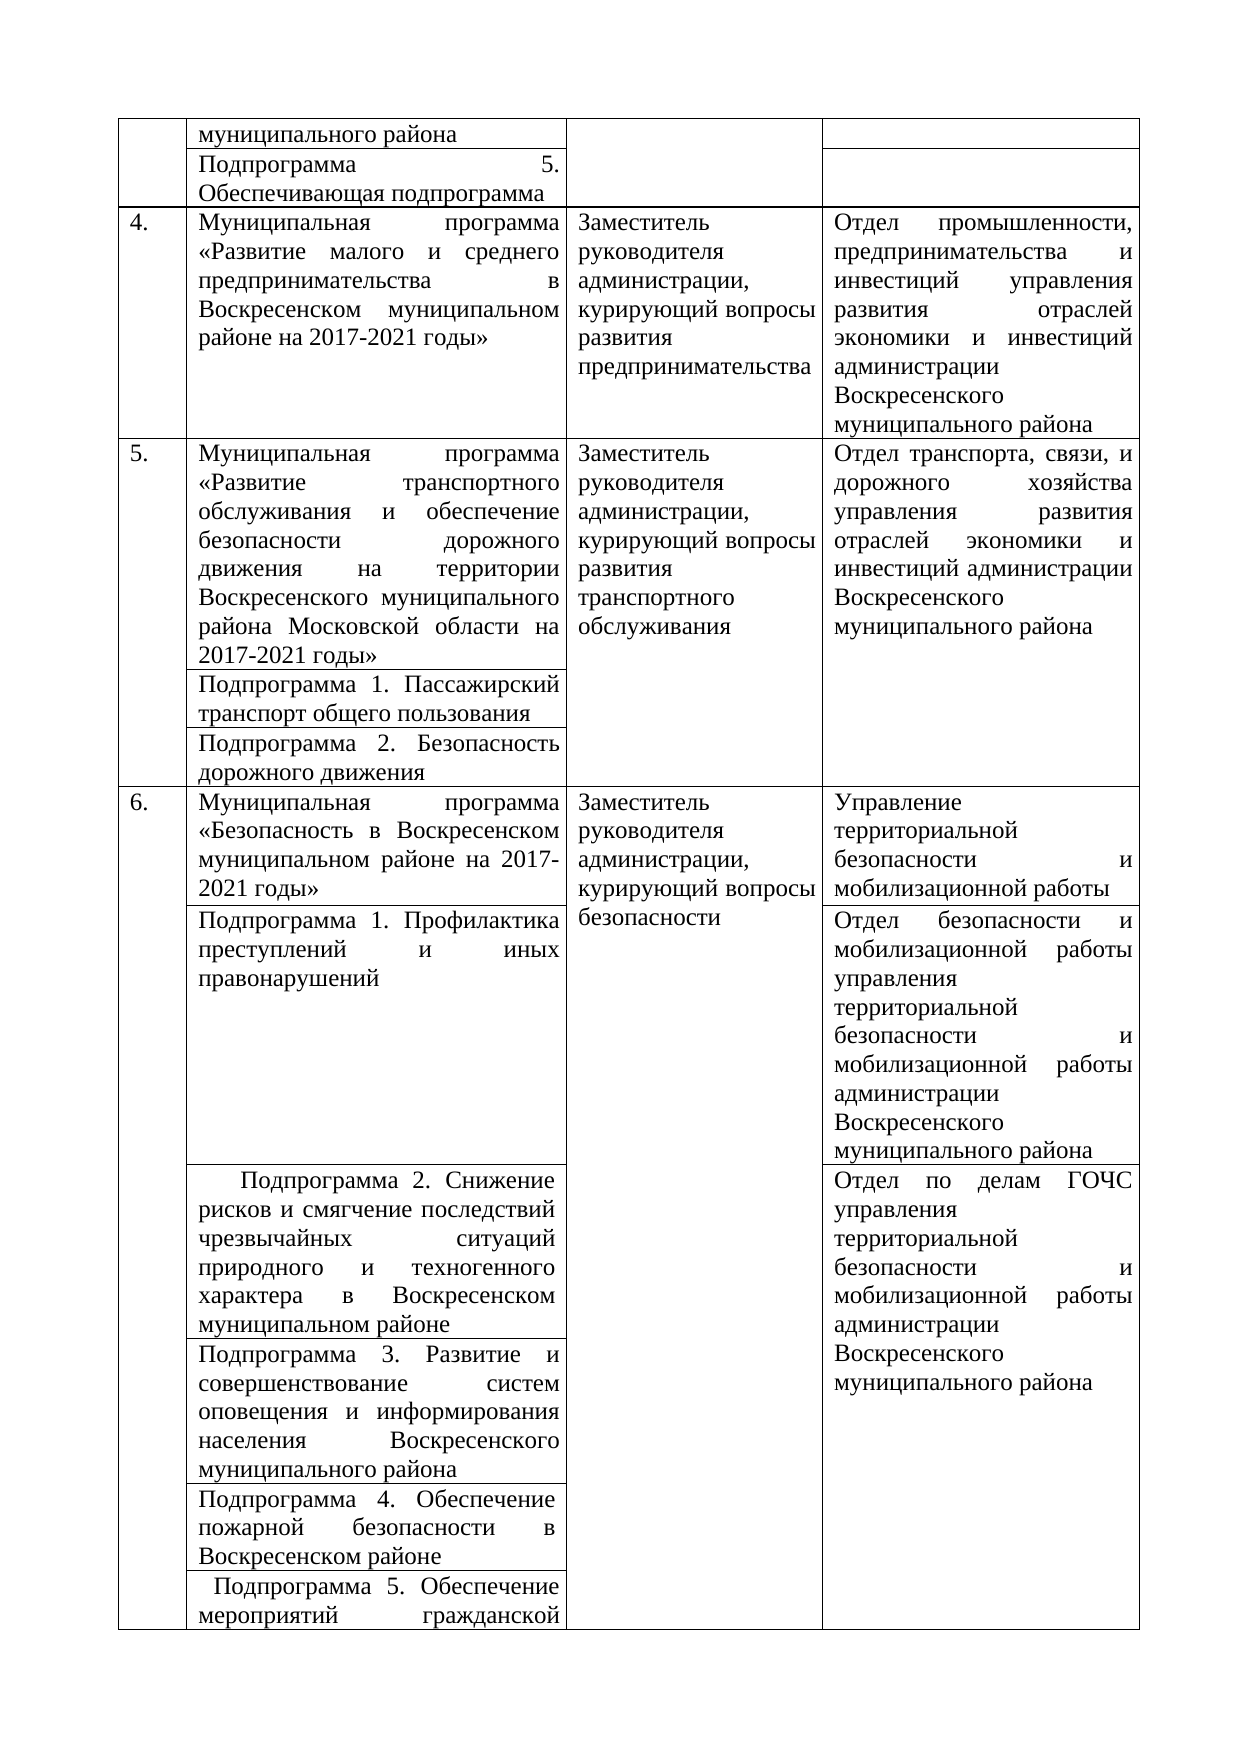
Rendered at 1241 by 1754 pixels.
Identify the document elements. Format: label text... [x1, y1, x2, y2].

table_cell Муниципальная программа «Безопасность в Воскресенском муниципальном районе на 2017-2021 годы» [187, 787, 566, 904]
table_cell [823, 149, 1139, 206]
table_cell Отдел промышленности, предпринимательства и инвестиций управления развития отраслей экономики и инвестиций администрации Воскресенского муниципального района [823, 208, 1139, 437]
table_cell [187, 119, 566, 148]
table_cell 4. [119, 208, 186, 437]
table_cell Подпрограмма 2. Безопасность дорожного движения [187, 728, 566, 786]
table_cell Заместитель руководителя администрации, курирующий вопросы безопасности [567, 787, 822, 1628]
table_cell [567, 727, 822, 786]
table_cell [187, 1571, 566, 1628]
table_cell Подпрограмма 4. Обеспечение пожарной безопасности в Воскресенском районе [187, 1484, 566, 1570]
table_cell Отдел безопасности и мобилизационной работы управления территориальной безопасности и мобилизационной работы администрации Воскресенского муниципального района [823, 906, 1139, 1164]
table_cell [119, 727, 186, 786]
table_cell Подпрограмма 3. Развитие и совершенствование систем оповещения и информирования населения Воскресенского муниципального района [187, 1339, 566, 1483]
table_cell Подпрограмма 2. Снижение рисков и смягчение последствий чрезвычайных ситуаций природного и техногенного характера в Воскресенском муниципальном районе [187, 1165, 566, 1338]
table_cell Подпрограмма 5. Обеспечивающая подпрограмма [187, 149, 566, 206]
table_cell Заместитель руководителя администрации, курирующий вопросы развития предпринимательства [567, 208, 822, 437]
table_cell [823, 119, 1139, 148]
table_cell Отдел по делам ГОЧС управления территориальной безопасности и мобилизационной работы администрации Воскресенского муниципального района [823, 1165, 1139, 1628]
table_cell Управление территориальной безопасности и мобилизационной работы [823, 787, 1139, 904]
table_cell 6. [119, 787, 186, 1628]
table_cell Заместитель руководителя администрации, курирующий вопросы развития транспортного обслуживания [567, 439, 822, 727]
table_cell Муниципальная программа «Развитие малого и среднего предпринимательства в Воскресенском муниципальном районе на 2017-2021 годы» [187, 208, 566, 437]
table_cell 5. [119, 439, 186, 727]
table_cell Подпрограмма 1. Профилактика преступлений и иных правонарушений [187, 906, 566, 1164]
table_cell Муниципальная программа «Развитие транспортного обслуживания и обеспечение безопасности дорожного движения на территории Воскресенского муниципального района Московской области на 2017-2021 годы» [187, 439, 566, 668]
table_cell Подпрограмма 1. Пассажирский транспорт общего пользования [187, 670, 566, 727]
table_cell Отдел транспорта, связи, и дорожного хозяйства управления развития отраслей экономики и инвестиций администрации Воскресенского муниципального района [823, 439, 1139, 786]
